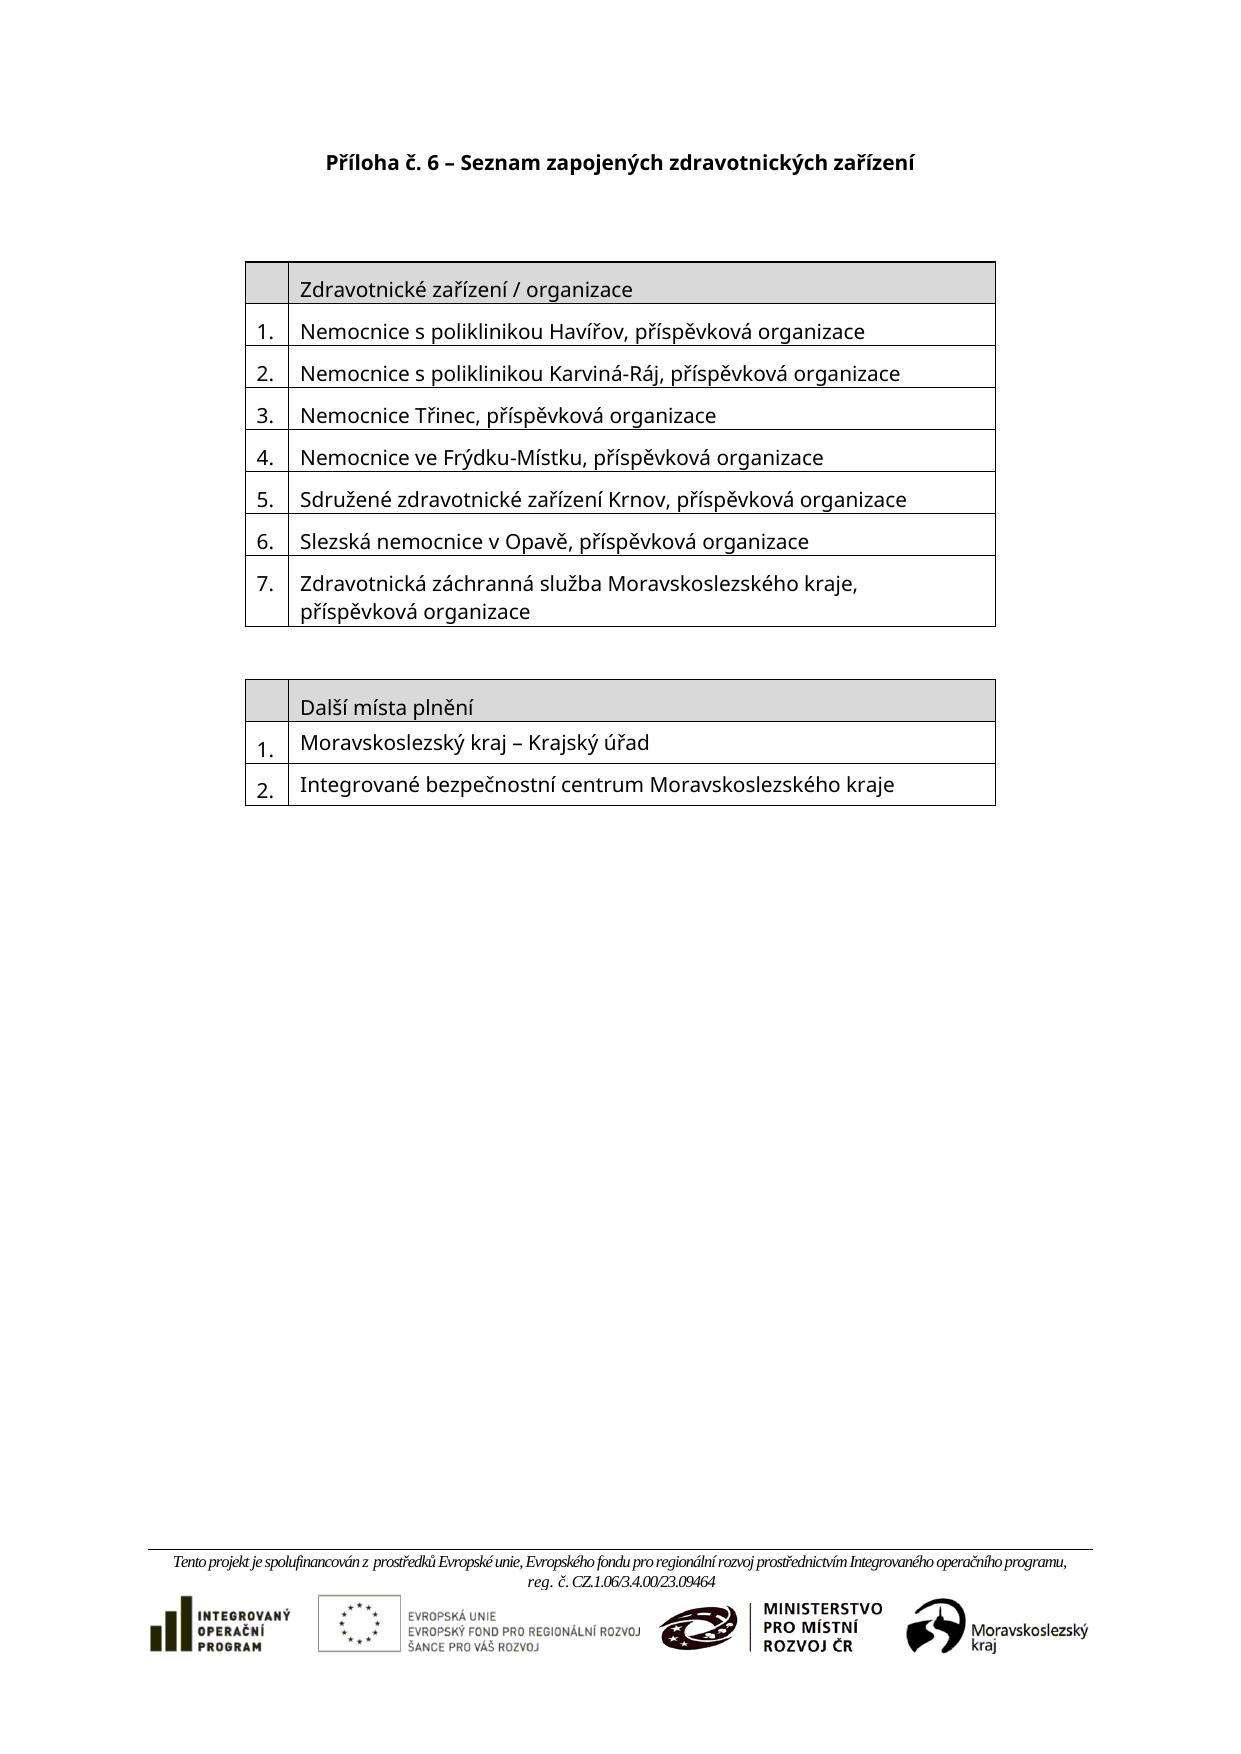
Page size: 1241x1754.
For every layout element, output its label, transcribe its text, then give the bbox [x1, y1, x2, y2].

table_cell 2. [246, 764, 288, 805]
table_cell Moravskoslezský kraj – Krajský úřad [289, 722, 995, 763]
table_header [246, 263, 288, 303]
table_cell 6. [246, 514, 288, 555]
table_cell Nemocnice s poliklinikou Karviná-Ráj, příspěvková organizace [289, 346, 995, 387]
table_cell 4. [246, 430, 288, 471]
table_cell Nemocnice ve Frýdku-Místku, příspěvková organizace [289, 430, 995, 471]
table_header Další místa plnění [289, 680, 995, 721]
picture [148, 1590, 1092, 1657]
table_cell Nemocnice s poliklinikou Havířov, příspěvková organizace [289, 304, 995, 345]
table_cell 1. [246, 304, 288, 345]
table_cell Slezská nemocnice v Opavě, příspěvková organizace [289, 514, 995, 555]
table_cell 1. [246, 722, 288, 763]
table_cell Integrované bezpečnostní centrum Moravskoslezského kraje [289, 764, 995, 805]
table_header [246, 680, 288, 721]
table_cell 3. [246, 388, 288, 429]
table_cell 2. [246, 346, 288, 387]
text Příloha č. 6 – Seznam zapojených zdravotnických zařízení [148, 148, 1093, 176]
table_cell 7. [246, 556, 288, 626]
table_cell Zdravotnická záchranná služba Moravskoslezského kraje, příspěvková organizace [289, 556, 995, 626]
table_cell 5. [246, 472, 288, 513]
table_header Zdravotnické zařízení / organizace [289, 263, 995, 303]
table_cell Sdružené zdravotnické zařízení Krnov, příspěvková organizace [289, 472, 995, 513]
table_cell Nemocnice Třinec, příspěvková organizace [289, 388, 995, 429]
